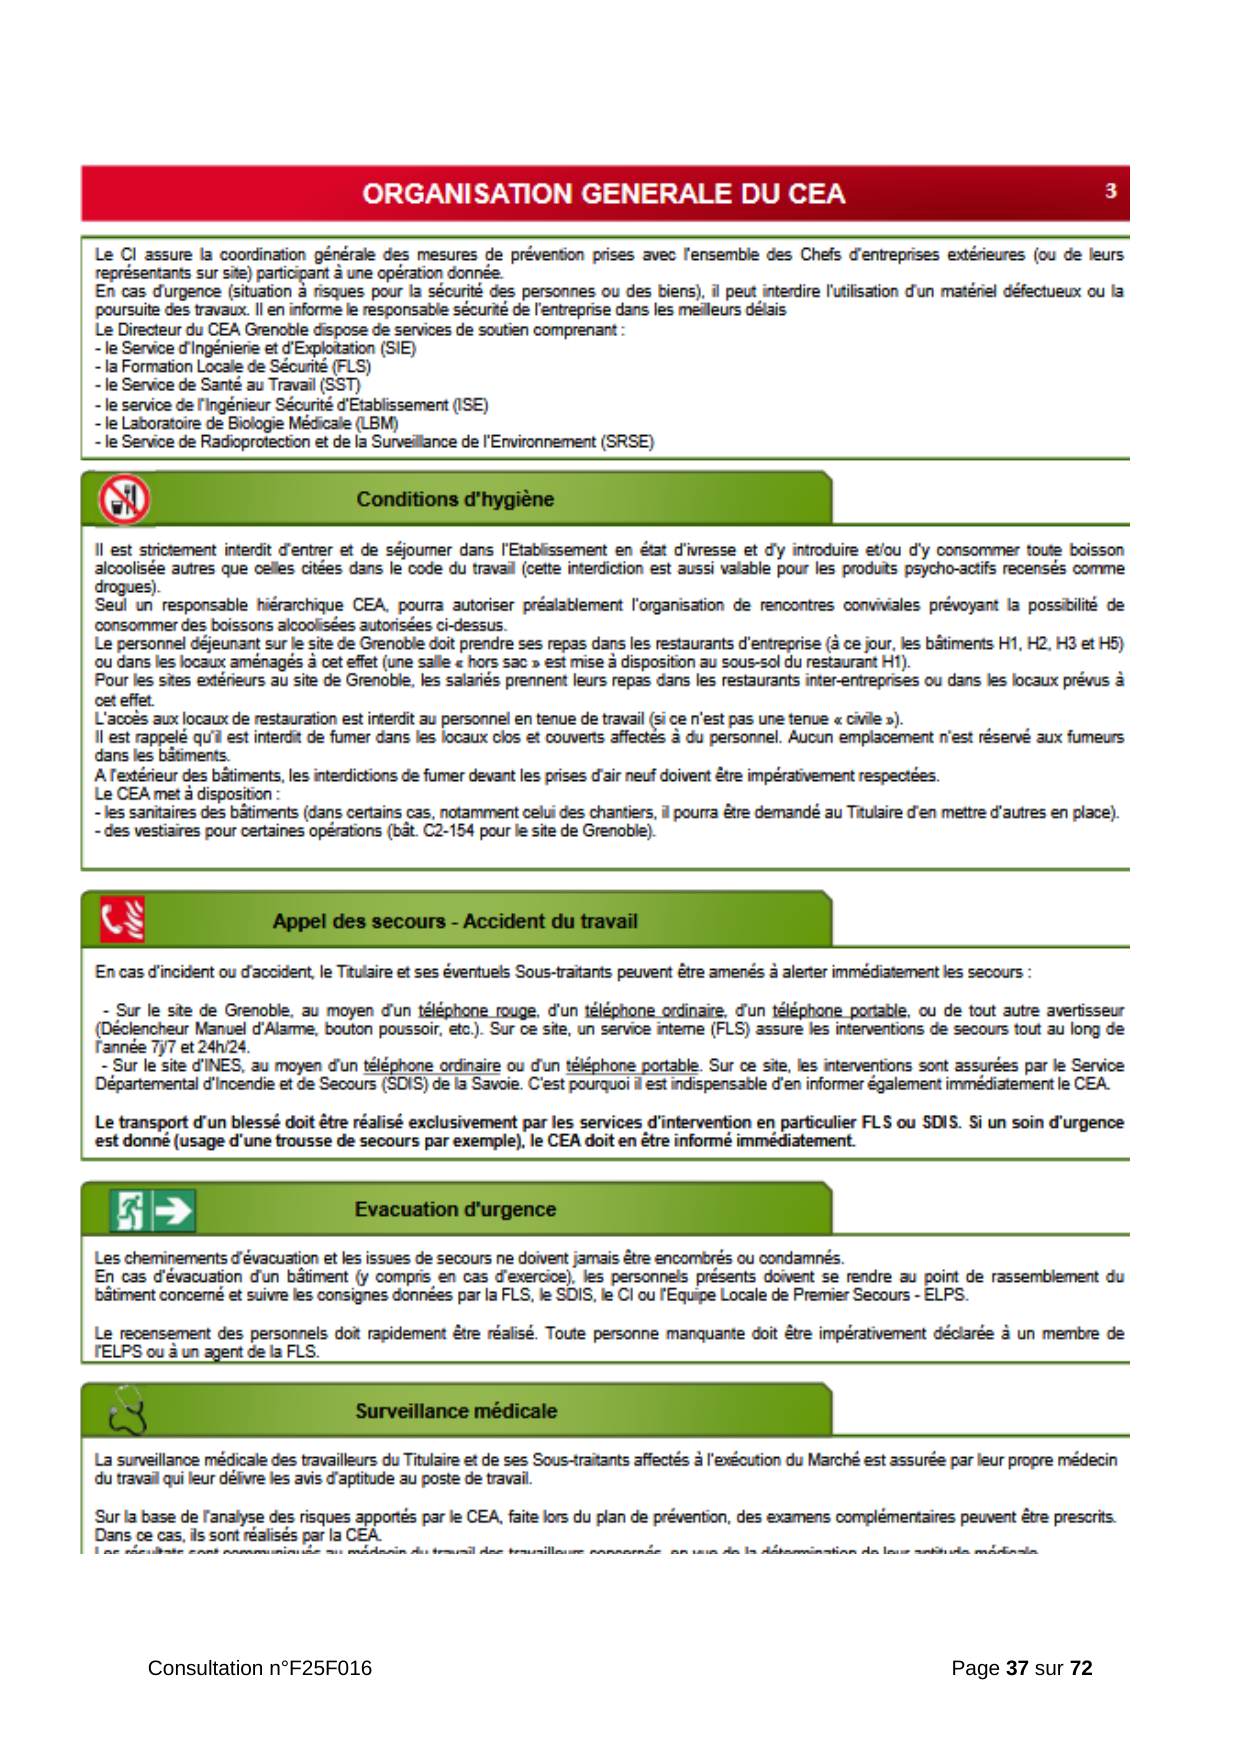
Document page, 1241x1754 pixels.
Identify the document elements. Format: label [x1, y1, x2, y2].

picture [68, 147, 1130, 1554]
